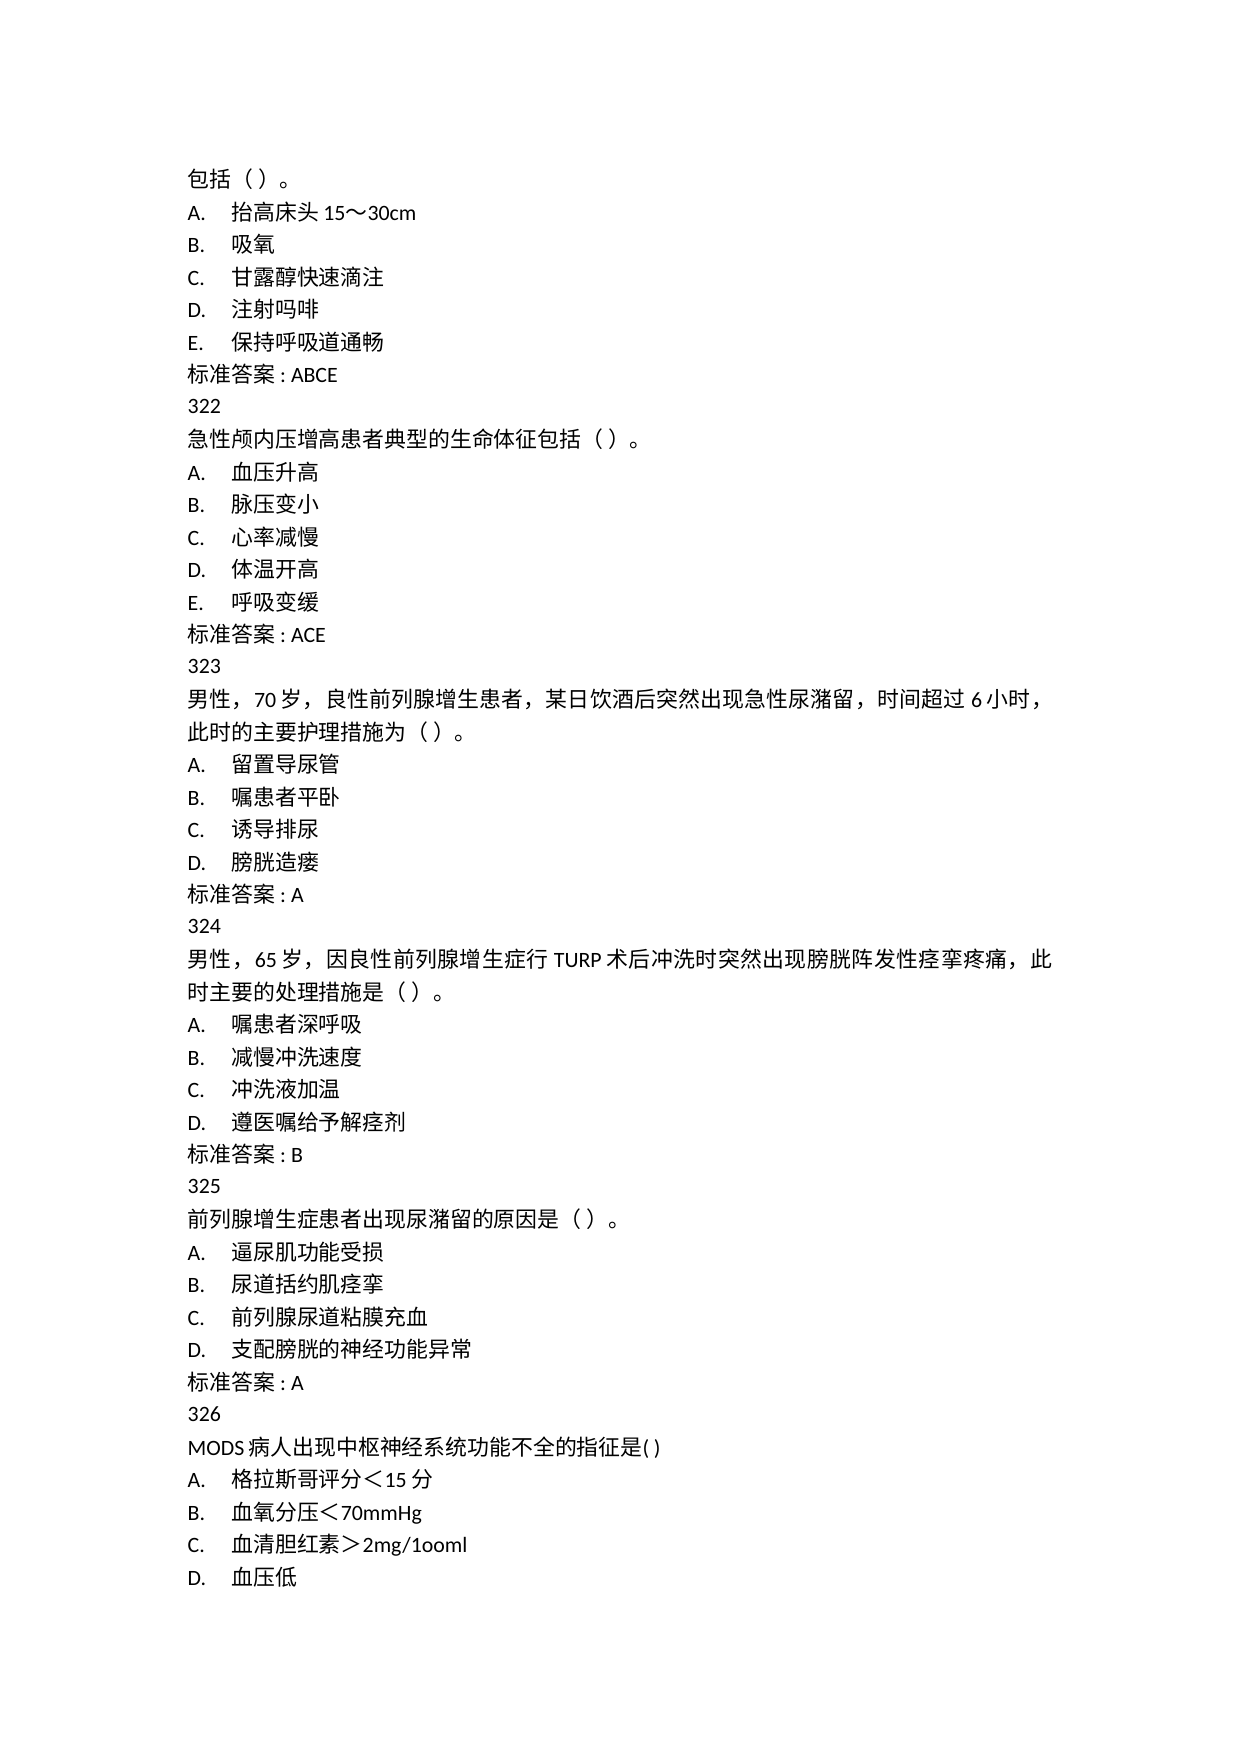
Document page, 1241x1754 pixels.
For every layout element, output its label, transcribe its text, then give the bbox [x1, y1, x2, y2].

text E. 保持呼吸道通畅 [187, 324, 1053, 357]
text 322 [187, 389, 1053, 422]
text C. 心率减慢 [187, 519, 1053, 552]
text D. 注射吗啡 [187, 292, 1053, 324]
text A. 血压升高 [187, 454, 1053, 487]
text 标准答案 : ABCE [187, 357, 1053, 389]
text A. 抬高床头15〜30cm [187, 194, 1053, 227]
text 标准答案 : ACE [187, 617, 1053, 649]
text E. 呼吸变缓 [187, 584, 1053, 617]
text C. 甘露醇快速滴注 [187, 259, 1053, 292]
text D. 体温开高 [187, 552, 1053, 584]
text B. 脉压变小 [187, 487, 1053, 519]
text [187, 162, 1053, 194]
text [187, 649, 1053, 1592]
text 急性颅内压增高患者典型的生命体征包括（ ）。 [187, 422, 1053, 454]
text B. 吸氧 [187, 227, 1053, 259]
